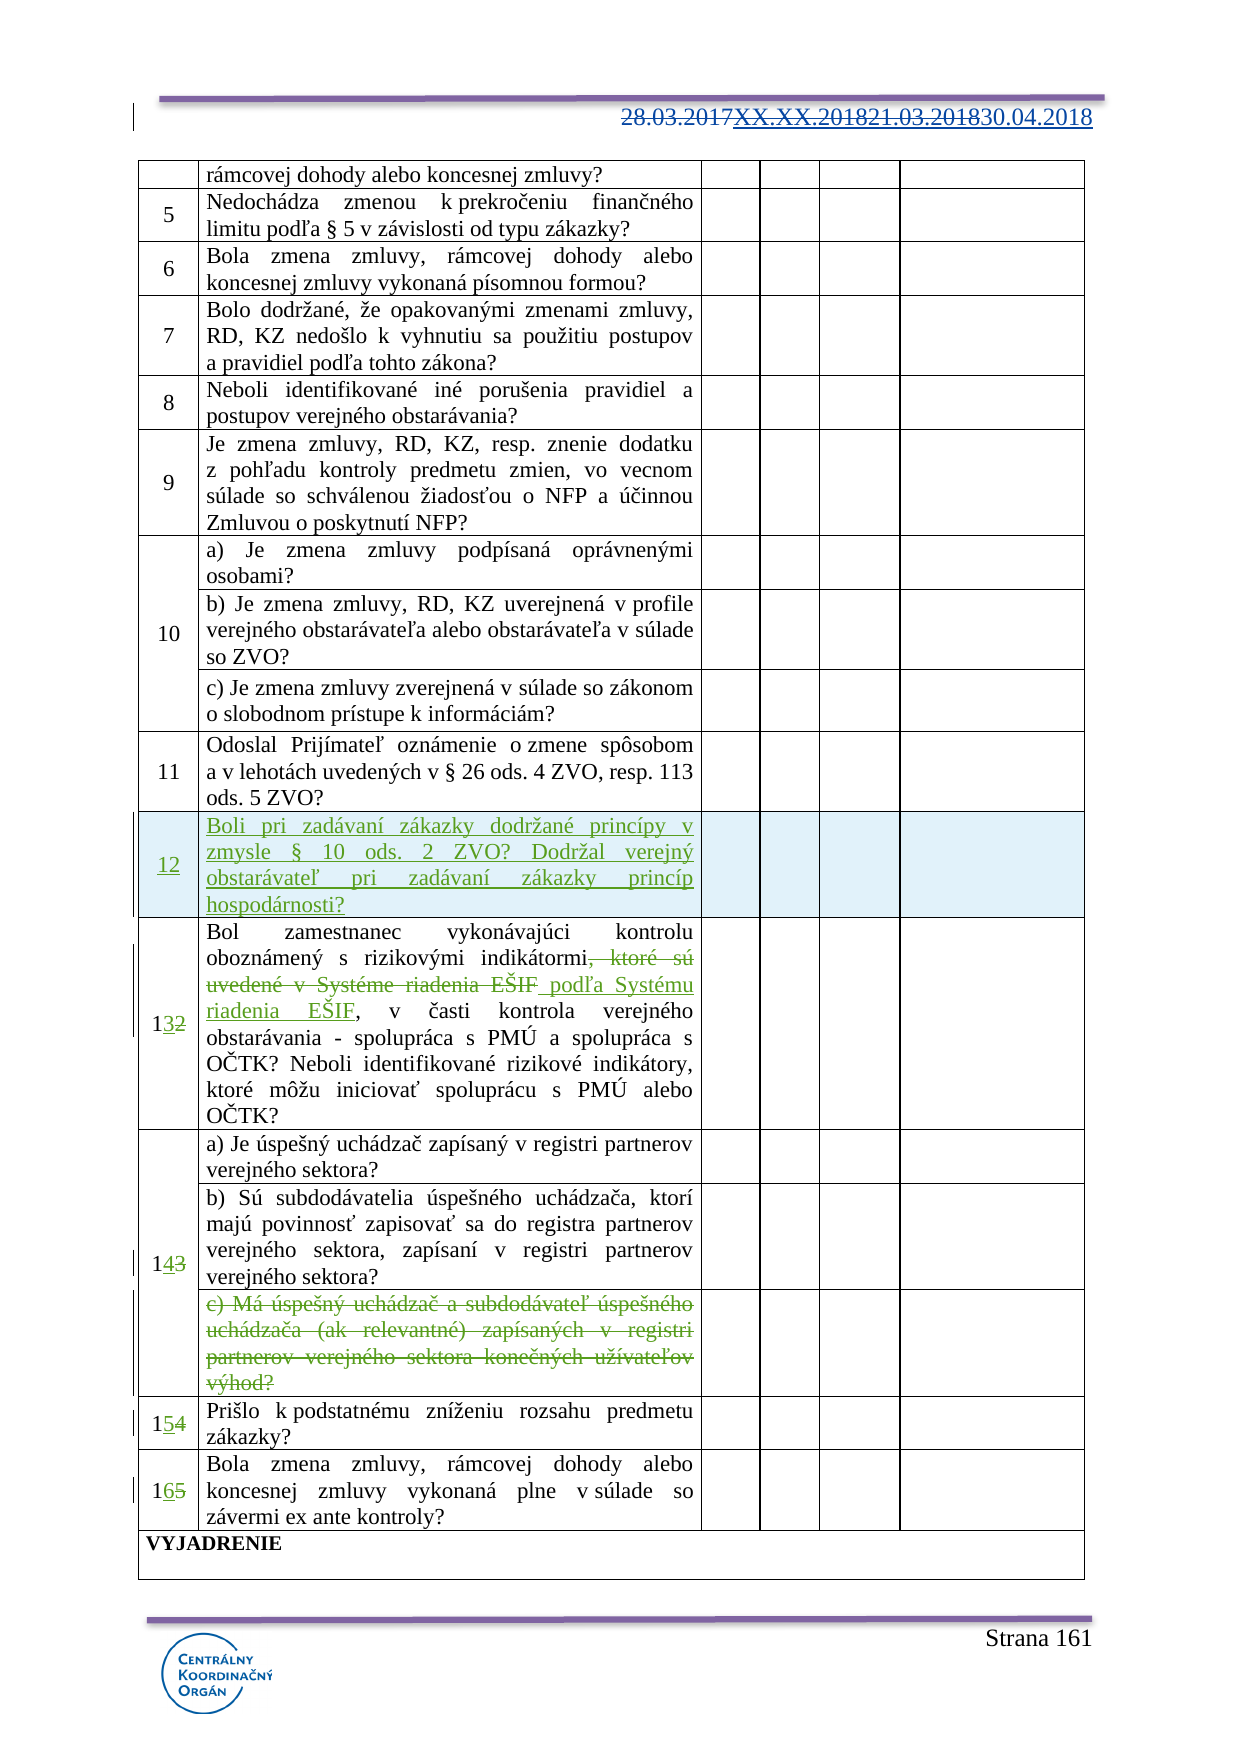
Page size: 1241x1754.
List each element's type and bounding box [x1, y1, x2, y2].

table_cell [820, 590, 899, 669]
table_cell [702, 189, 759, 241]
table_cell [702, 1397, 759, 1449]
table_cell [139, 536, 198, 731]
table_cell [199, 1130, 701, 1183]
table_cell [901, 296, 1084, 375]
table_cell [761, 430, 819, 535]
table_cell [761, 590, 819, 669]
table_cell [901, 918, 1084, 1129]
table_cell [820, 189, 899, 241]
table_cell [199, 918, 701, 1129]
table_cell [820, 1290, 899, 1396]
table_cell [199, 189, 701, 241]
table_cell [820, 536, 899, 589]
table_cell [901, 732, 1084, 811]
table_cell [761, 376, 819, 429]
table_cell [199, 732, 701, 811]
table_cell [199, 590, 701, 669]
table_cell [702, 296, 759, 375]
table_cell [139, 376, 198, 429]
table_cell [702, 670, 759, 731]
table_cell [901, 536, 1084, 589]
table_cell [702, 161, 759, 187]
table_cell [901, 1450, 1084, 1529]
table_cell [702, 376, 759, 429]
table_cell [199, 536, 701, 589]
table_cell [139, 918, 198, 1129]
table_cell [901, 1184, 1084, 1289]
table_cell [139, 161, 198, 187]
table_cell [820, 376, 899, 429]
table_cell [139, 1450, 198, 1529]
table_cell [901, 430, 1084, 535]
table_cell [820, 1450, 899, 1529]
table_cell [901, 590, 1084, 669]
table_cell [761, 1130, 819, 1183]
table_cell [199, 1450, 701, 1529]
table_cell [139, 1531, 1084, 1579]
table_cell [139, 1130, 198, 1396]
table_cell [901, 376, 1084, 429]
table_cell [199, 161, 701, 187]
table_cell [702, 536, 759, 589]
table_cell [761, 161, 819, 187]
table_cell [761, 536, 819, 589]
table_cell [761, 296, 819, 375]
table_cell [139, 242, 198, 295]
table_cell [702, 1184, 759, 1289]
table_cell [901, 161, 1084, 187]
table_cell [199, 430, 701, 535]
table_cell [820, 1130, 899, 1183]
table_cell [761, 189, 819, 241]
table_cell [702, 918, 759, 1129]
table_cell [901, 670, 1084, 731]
picture [159, 1631, 272, 1713]
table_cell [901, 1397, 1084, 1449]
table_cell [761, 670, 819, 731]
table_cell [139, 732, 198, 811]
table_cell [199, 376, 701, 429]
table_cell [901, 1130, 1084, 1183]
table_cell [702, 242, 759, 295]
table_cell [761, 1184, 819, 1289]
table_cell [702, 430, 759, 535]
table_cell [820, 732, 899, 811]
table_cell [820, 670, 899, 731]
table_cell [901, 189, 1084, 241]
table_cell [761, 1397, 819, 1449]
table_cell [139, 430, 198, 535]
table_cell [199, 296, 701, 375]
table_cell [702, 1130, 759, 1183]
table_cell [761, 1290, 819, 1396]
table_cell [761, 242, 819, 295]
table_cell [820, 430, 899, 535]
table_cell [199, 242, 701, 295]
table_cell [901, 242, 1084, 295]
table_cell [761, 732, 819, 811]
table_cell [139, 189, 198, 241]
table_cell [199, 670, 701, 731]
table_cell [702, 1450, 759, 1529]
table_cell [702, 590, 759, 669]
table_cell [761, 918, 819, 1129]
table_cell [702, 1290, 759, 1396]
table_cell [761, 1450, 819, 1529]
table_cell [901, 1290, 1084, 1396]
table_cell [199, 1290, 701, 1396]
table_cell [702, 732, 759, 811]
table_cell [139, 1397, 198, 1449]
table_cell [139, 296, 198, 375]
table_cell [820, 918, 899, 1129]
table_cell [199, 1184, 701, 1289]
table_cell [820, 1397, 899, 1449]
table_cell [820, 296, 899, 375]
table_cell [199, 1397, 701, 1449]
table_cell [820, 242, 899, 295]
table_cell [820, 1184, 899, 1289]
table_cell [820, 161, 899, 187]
